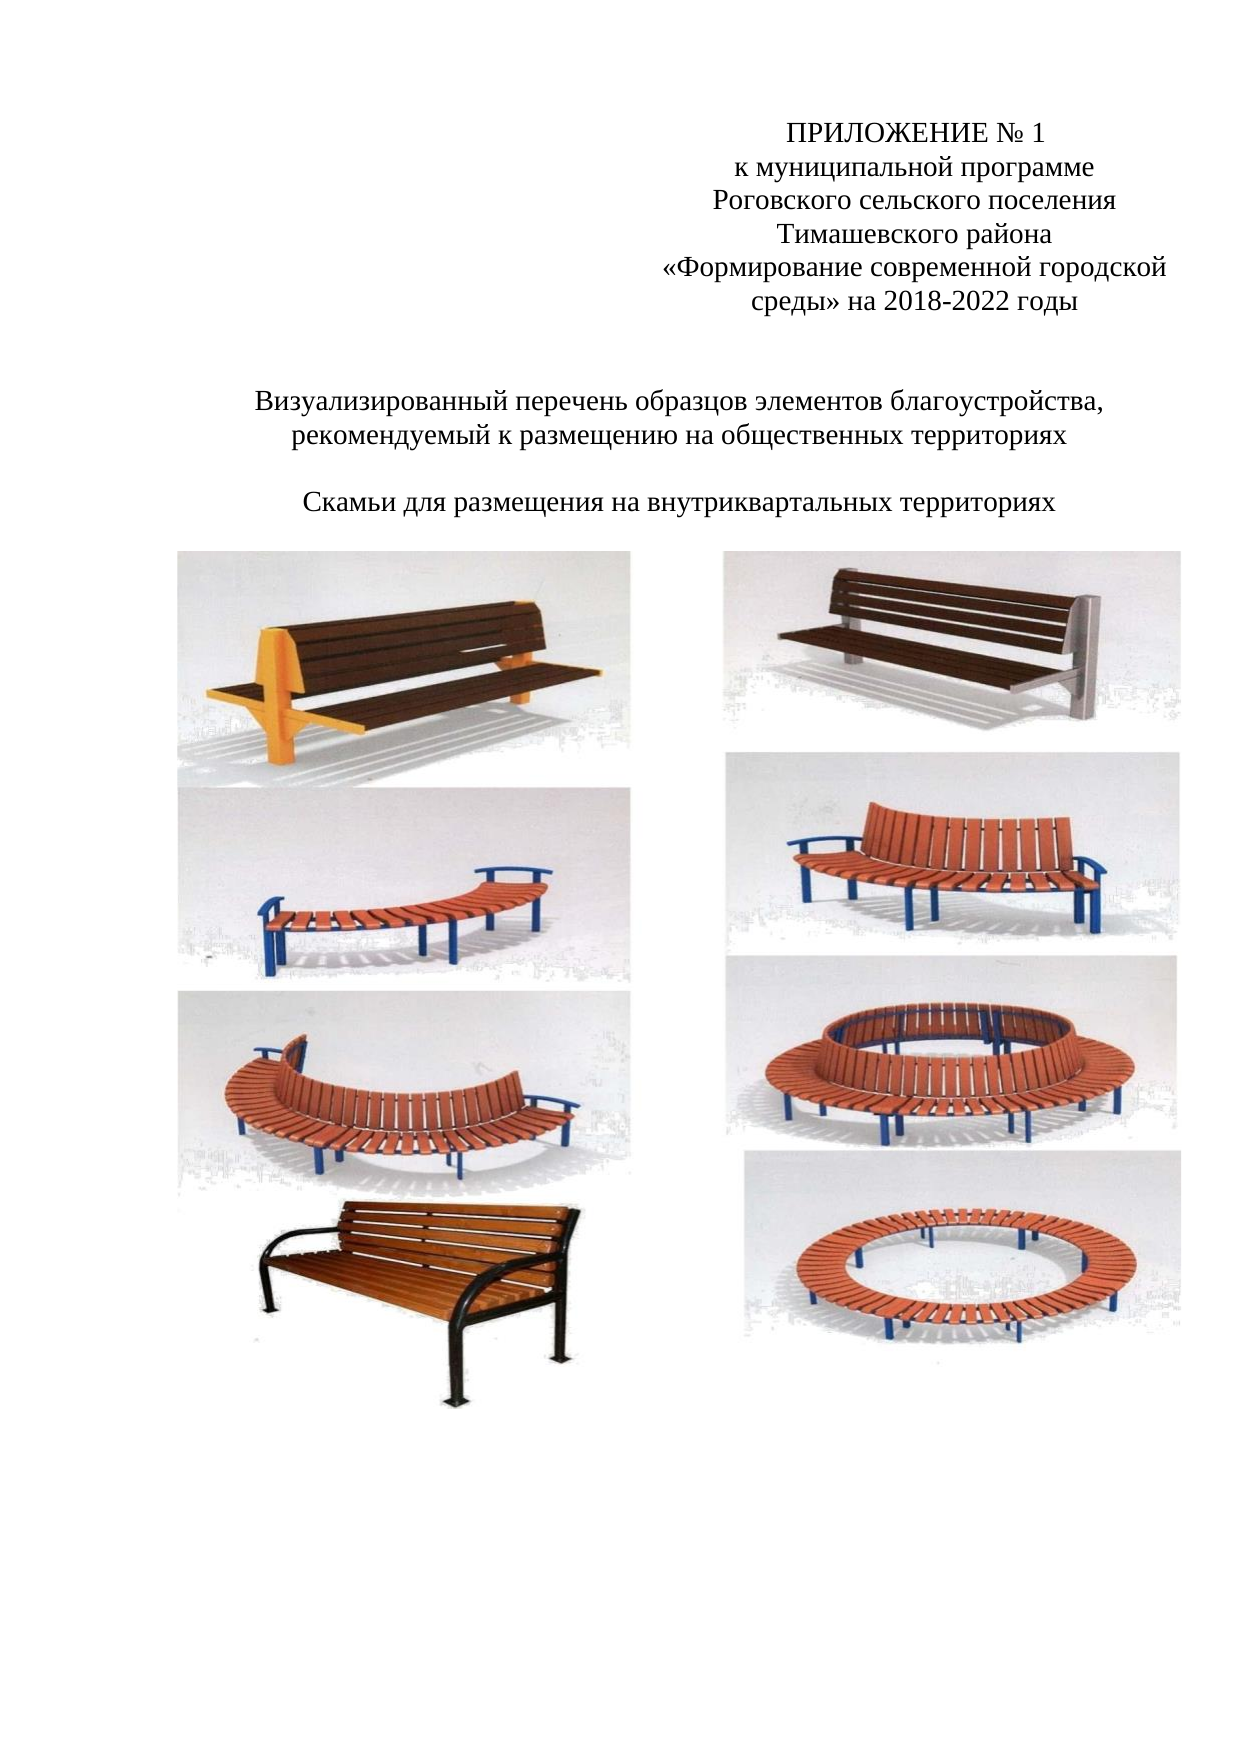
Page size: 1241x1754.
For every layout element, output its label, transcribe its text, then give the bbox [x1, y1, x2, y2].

text Роговского сельского поселения [647, 182, 1181, 216]
text «Формирование современной городской среды» на 2018-2022 годы [647, 249, 1181, 316]
text Визуализированный перечень образцов элементов благоустройства, рекомендуемый к размещению на общественных территориях [177, 383, 1181, 451]
text Скамьи для размещения на внутриквартальных территориях [177, 484, 1181, 518]
text к муниципальной программе [647, 149, 1181, 182]
text Тимашевского района [647, 216, 1181, 249]
text ПРИЛОЖЕНИЕ № 1 [650, 115, 1181, 149]
picture [177, 551, 1182, 1409]
